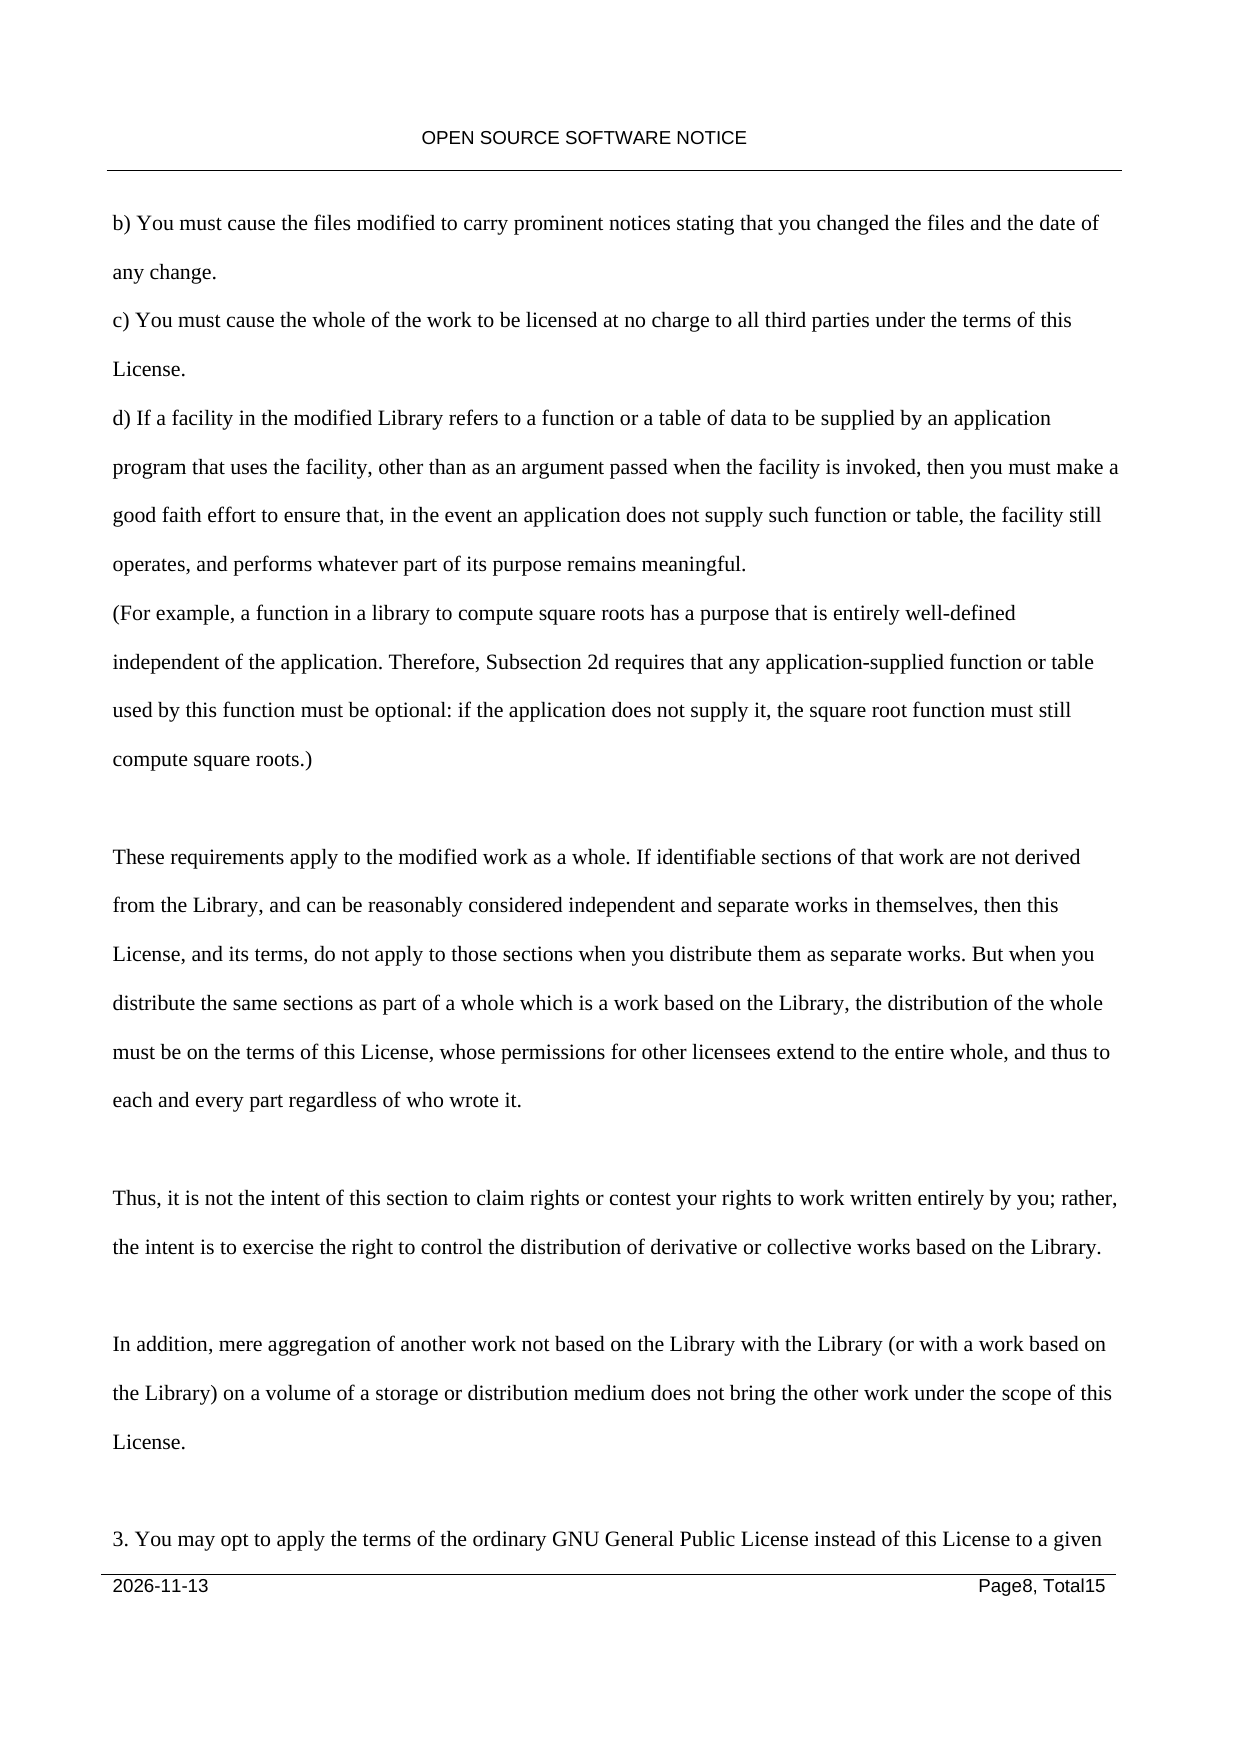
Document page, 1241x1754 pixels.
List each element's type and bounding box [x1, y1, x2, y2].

text [112, 206, 1128, 1555]
